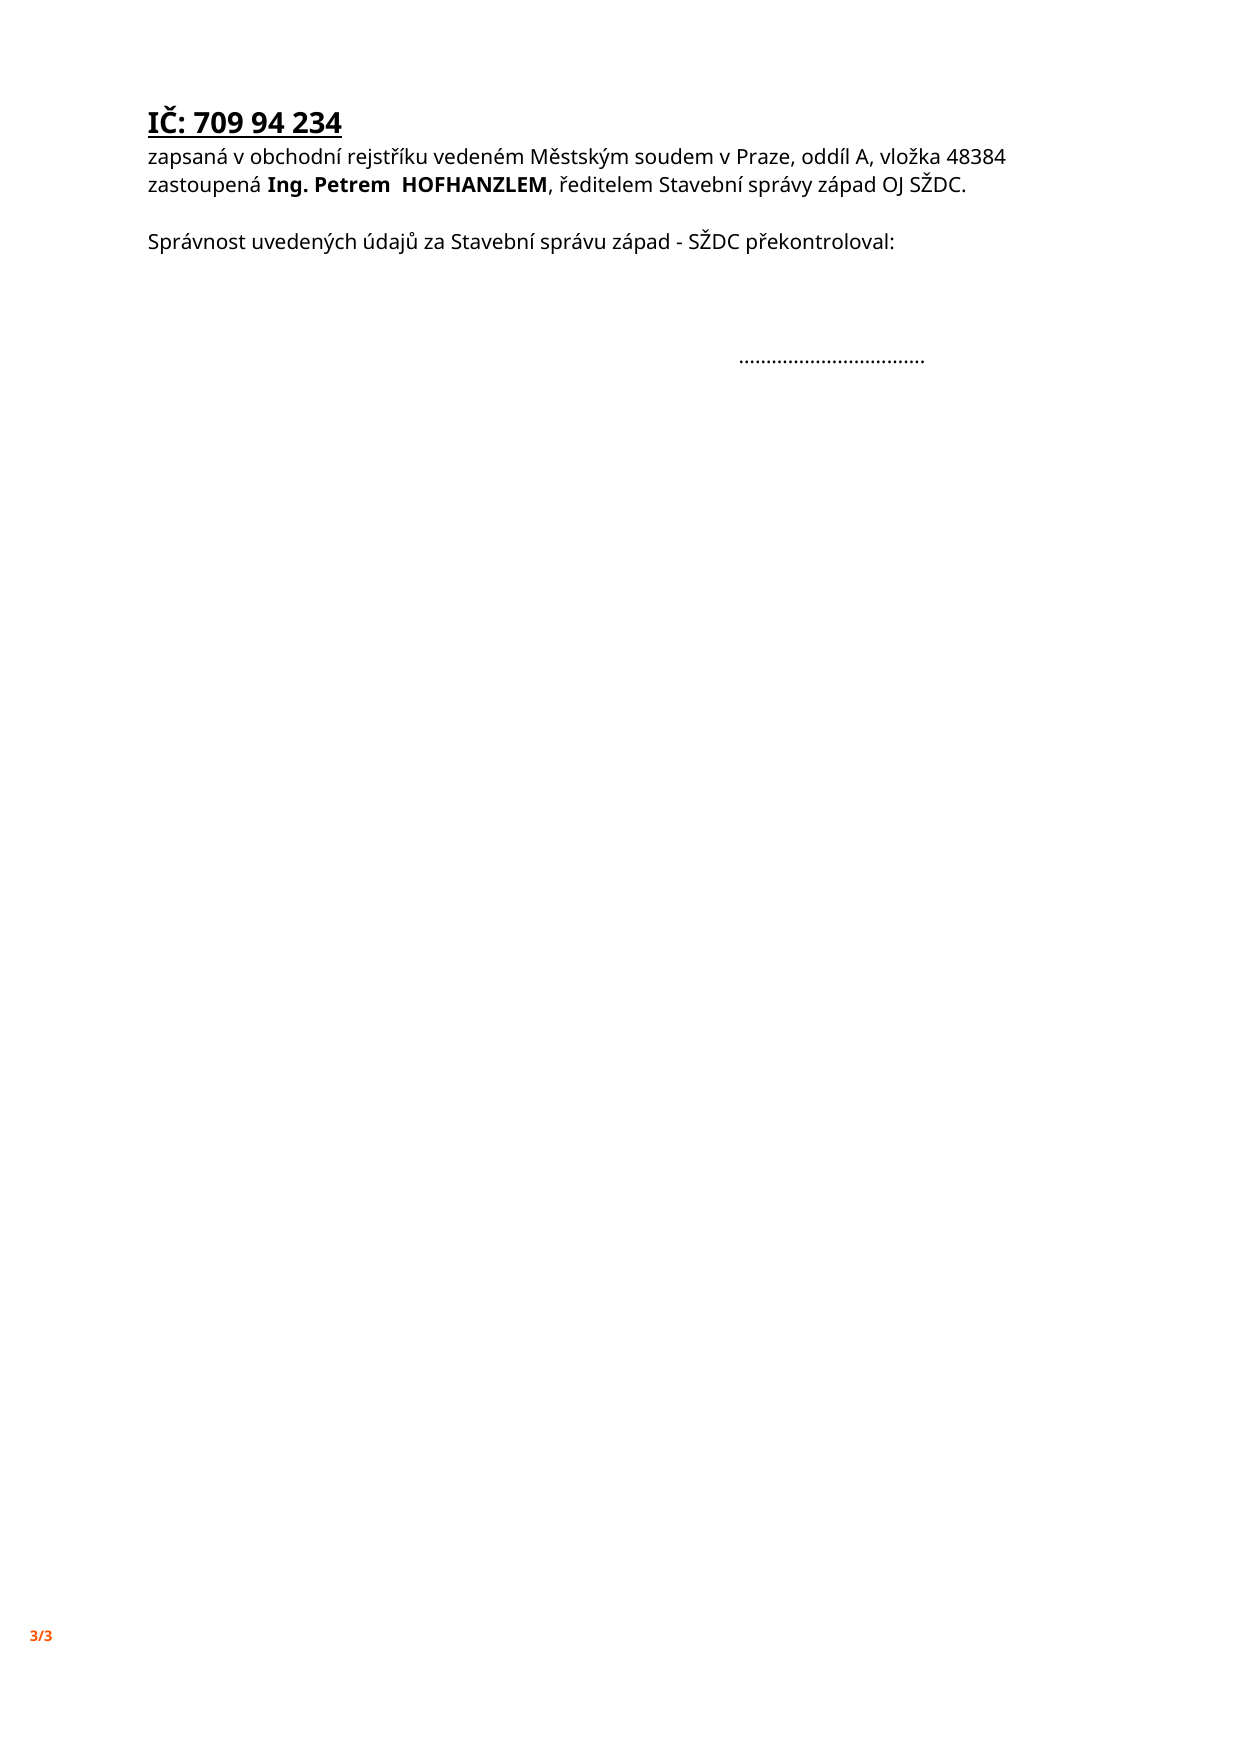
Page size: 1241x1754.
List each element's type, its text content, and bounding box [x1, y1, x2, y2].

text Správnost uvedených údajů za Stavební správu západ - SŽDC překontroloval: [148, 227, 1137, 256]
text ……………………………. [148, 341, 1137, 370]
text zastoupená Ing. Petrem HOFHANZLEM, ředitelem Stavební správy západ OJ SŽDC. [148, 171, 1137, 199]
text zapsaná v obchodní rejstříku vedeném Městským soudem v Praze, oddíl A, vložka 48384 [148, 142, 1137, 171]
text IČ: 709 94 234 [148, 102, 1137, 142]
